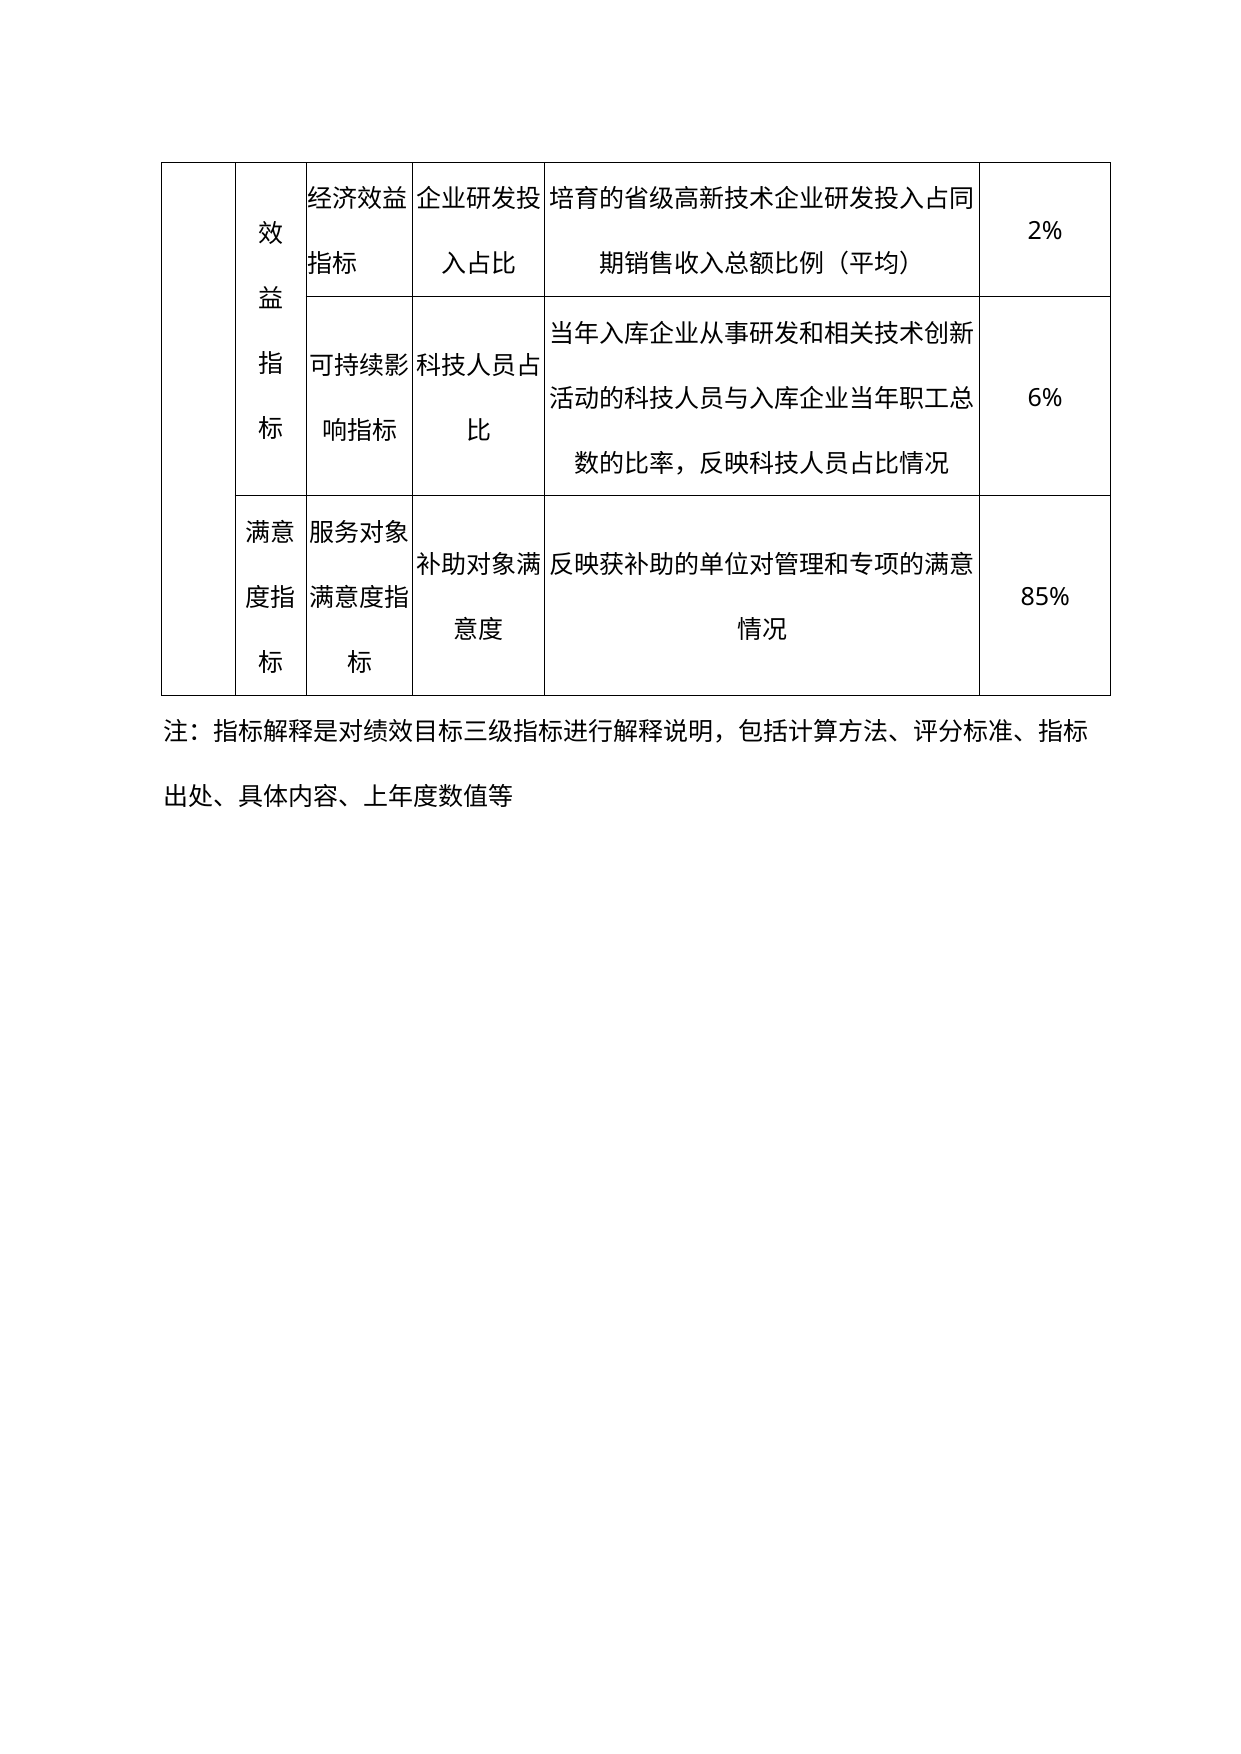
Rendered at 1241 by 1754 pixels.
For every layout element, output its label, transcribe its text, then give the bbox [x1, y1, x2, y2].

table_cell 经济效益 指标 [307, 163, 412, 296]
table_cell 企业研发投入占比 [413, 163, 544, 296]
table_cell 6% [980, 297, 1110, 495]
table_cell 满意度指标 [236, 496, 306, 694]
table_cell 服务对象 满意度指标 [307, 496, 412, 694]
table_cell 可持续影响指标 [307, 297, 412, 495]
table_cell 反映获补助的单位对管理和专项的满意情况 [545, 496, 979, 694]
table_cell 补助对象满意度 [413, 496, 544, 694]
table_cell 科技人员占比 [413, 297, 544, 495]
table_cell 85% [980, 496, 1110, 694]
table_cell 当年入库企业从事研发和相关技术创新活动的科技人员与入库企业当年职工总数的比率，反映科技人员占比情况 [545, 297, 979, 495]
table_cell 效 益 指 标 [236, 163, 306, 495]
table_cell 2% [980, 163, 1110, 296]
table_cell 注：指标解释是对绩效目标三级指标进行解释说明，包括计算方法、评分标准、指标出处、具体内容、上年度数值等 [162, 696, 1110, 829]
table_cell 培育的省级高新技术企业研发投入占同期销售收入总额比例（平均） [545, 163, 979, 296]
